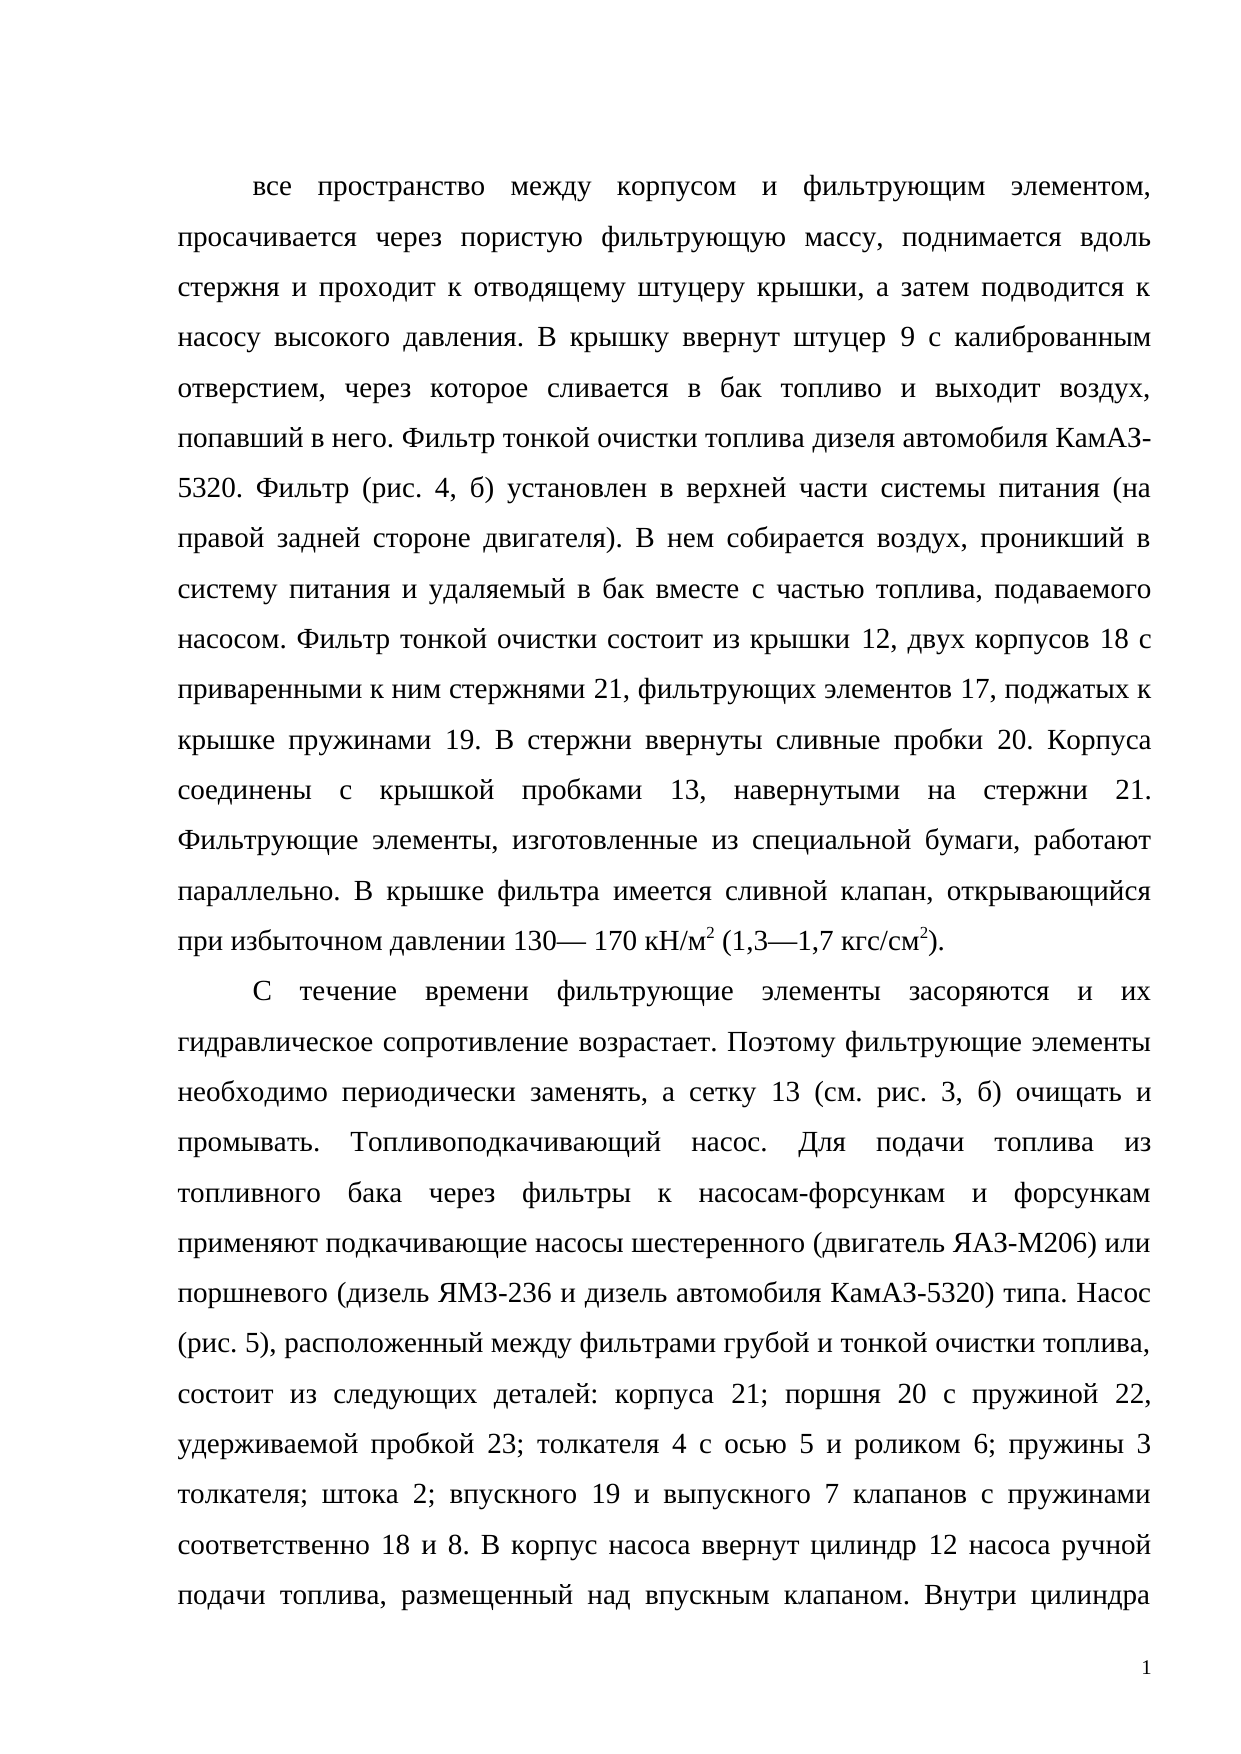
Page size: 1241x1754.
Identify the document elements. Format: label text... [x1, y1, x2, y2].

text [177, 973, 1152, 1611]
text все пространство между корпусом и фильтрующим элементом, просачивается через пористую фильтрующую массу, поднимается вдоль стержня и проходит к отводящему штуцеру крышки, а затем подводится к насосу высокого давления. В крышку ввернут штуцер 9 с калиброванным отверстием, через которое сливается в бак топливо и выходит воздух, попавший в него. Фильтр тонкой очистки топлива дизеля автомобиля КамАЗ-5320. Фильтр (рис. 4, б) установлен в верхней части системы питания (на правой задней стороне двигателя). В нем собирается воздух, проникший в систему питания и удаляемый в бак вместе с частью топлива, подаваемого насосом. Фильтр тонкой очистки состоит из крышки 12, двух корпусов 18 с приваренными к ним стержнями 21, фильтрующих элементов 17, поджатых к крышке пружинами 19. В стержни ввернуты сливные пробки 20. Корпуса соединены с крышкой пробками 13, навернутыми на стержни 21. Фильтрующие элементы, изготовленные из специальной бумаги, работают параллельно. В крышке фильтра имеется сливной клапан, открывающийся при избыточном давлении 130— 170 кН/м2 (1,3—1,7 кгс/см2). [177, 168, 1152, 957]
